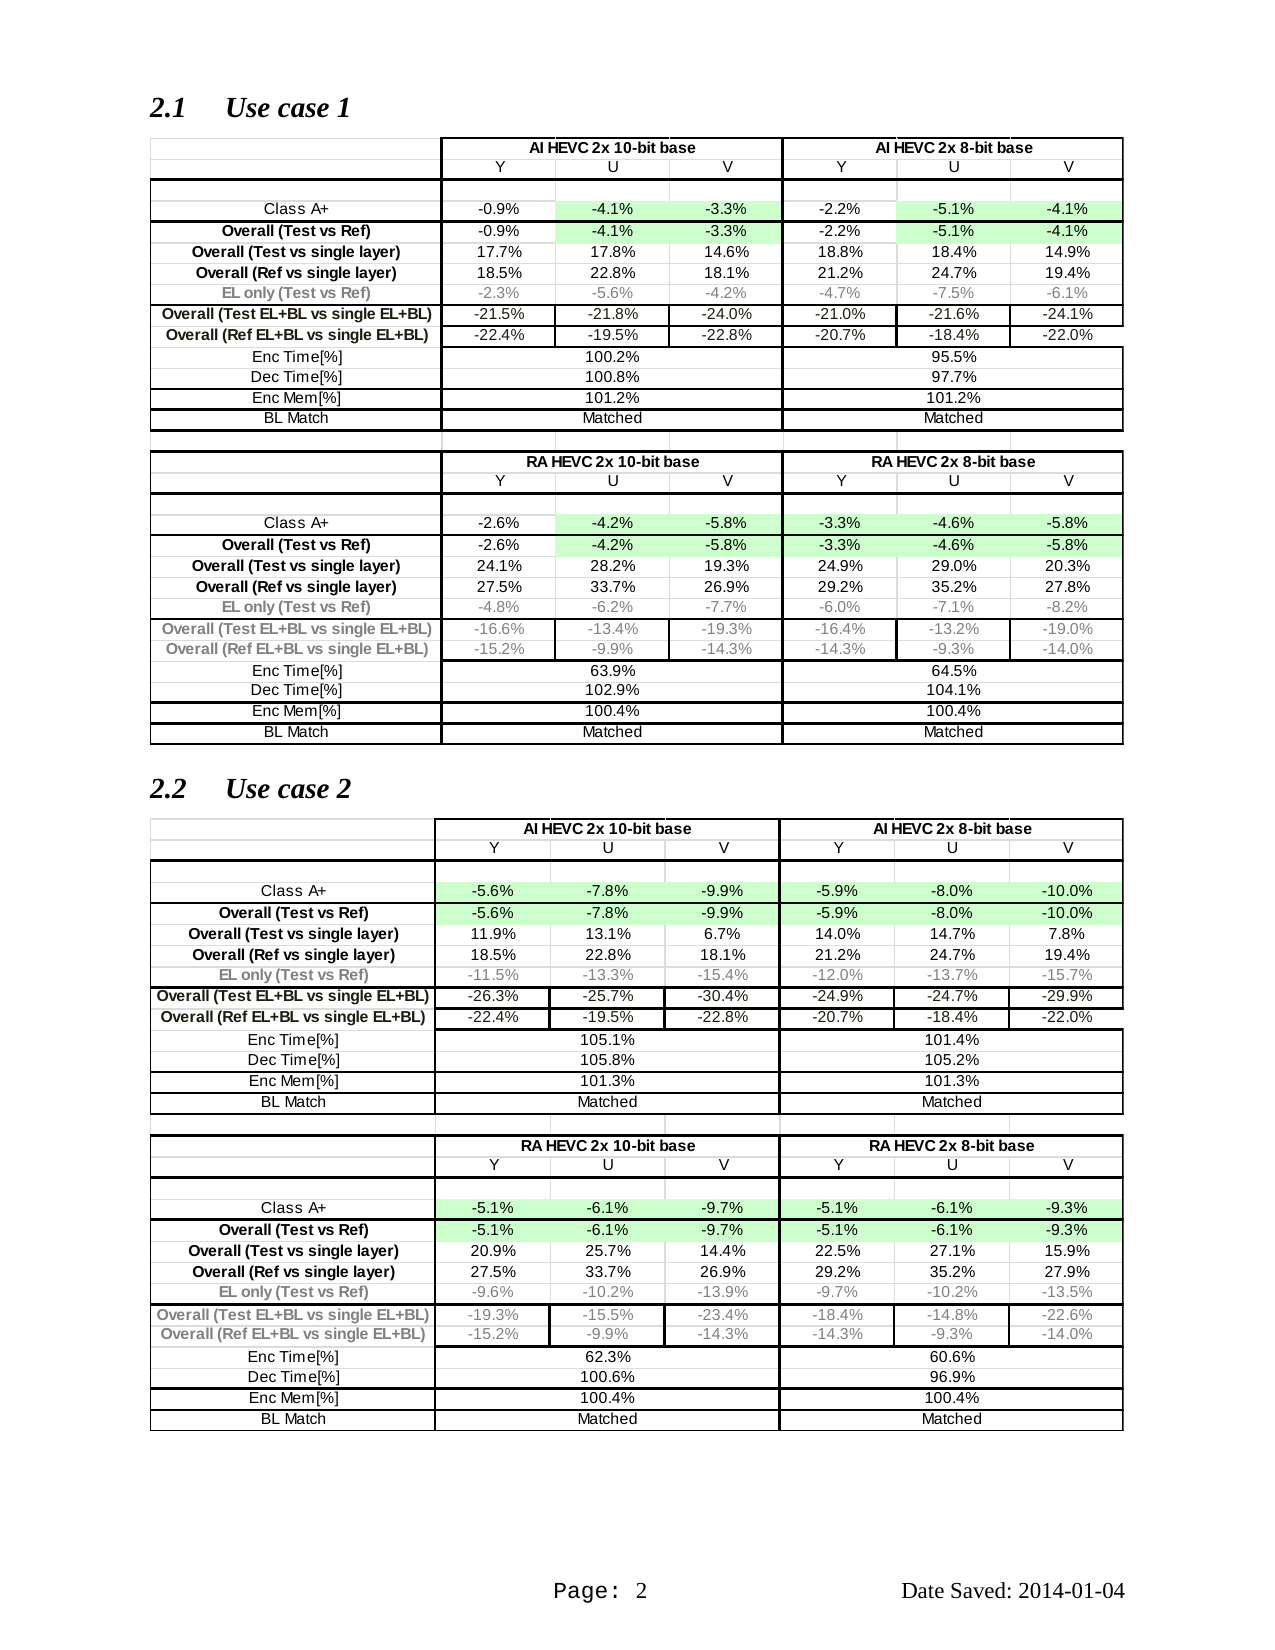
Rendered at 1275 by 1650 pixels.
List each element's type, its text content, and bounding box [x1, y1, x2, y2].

subtitle Use case 1 [150, 90, 1125, 123]
subtitle Use case 2 [150, 771, 1125, 804]
